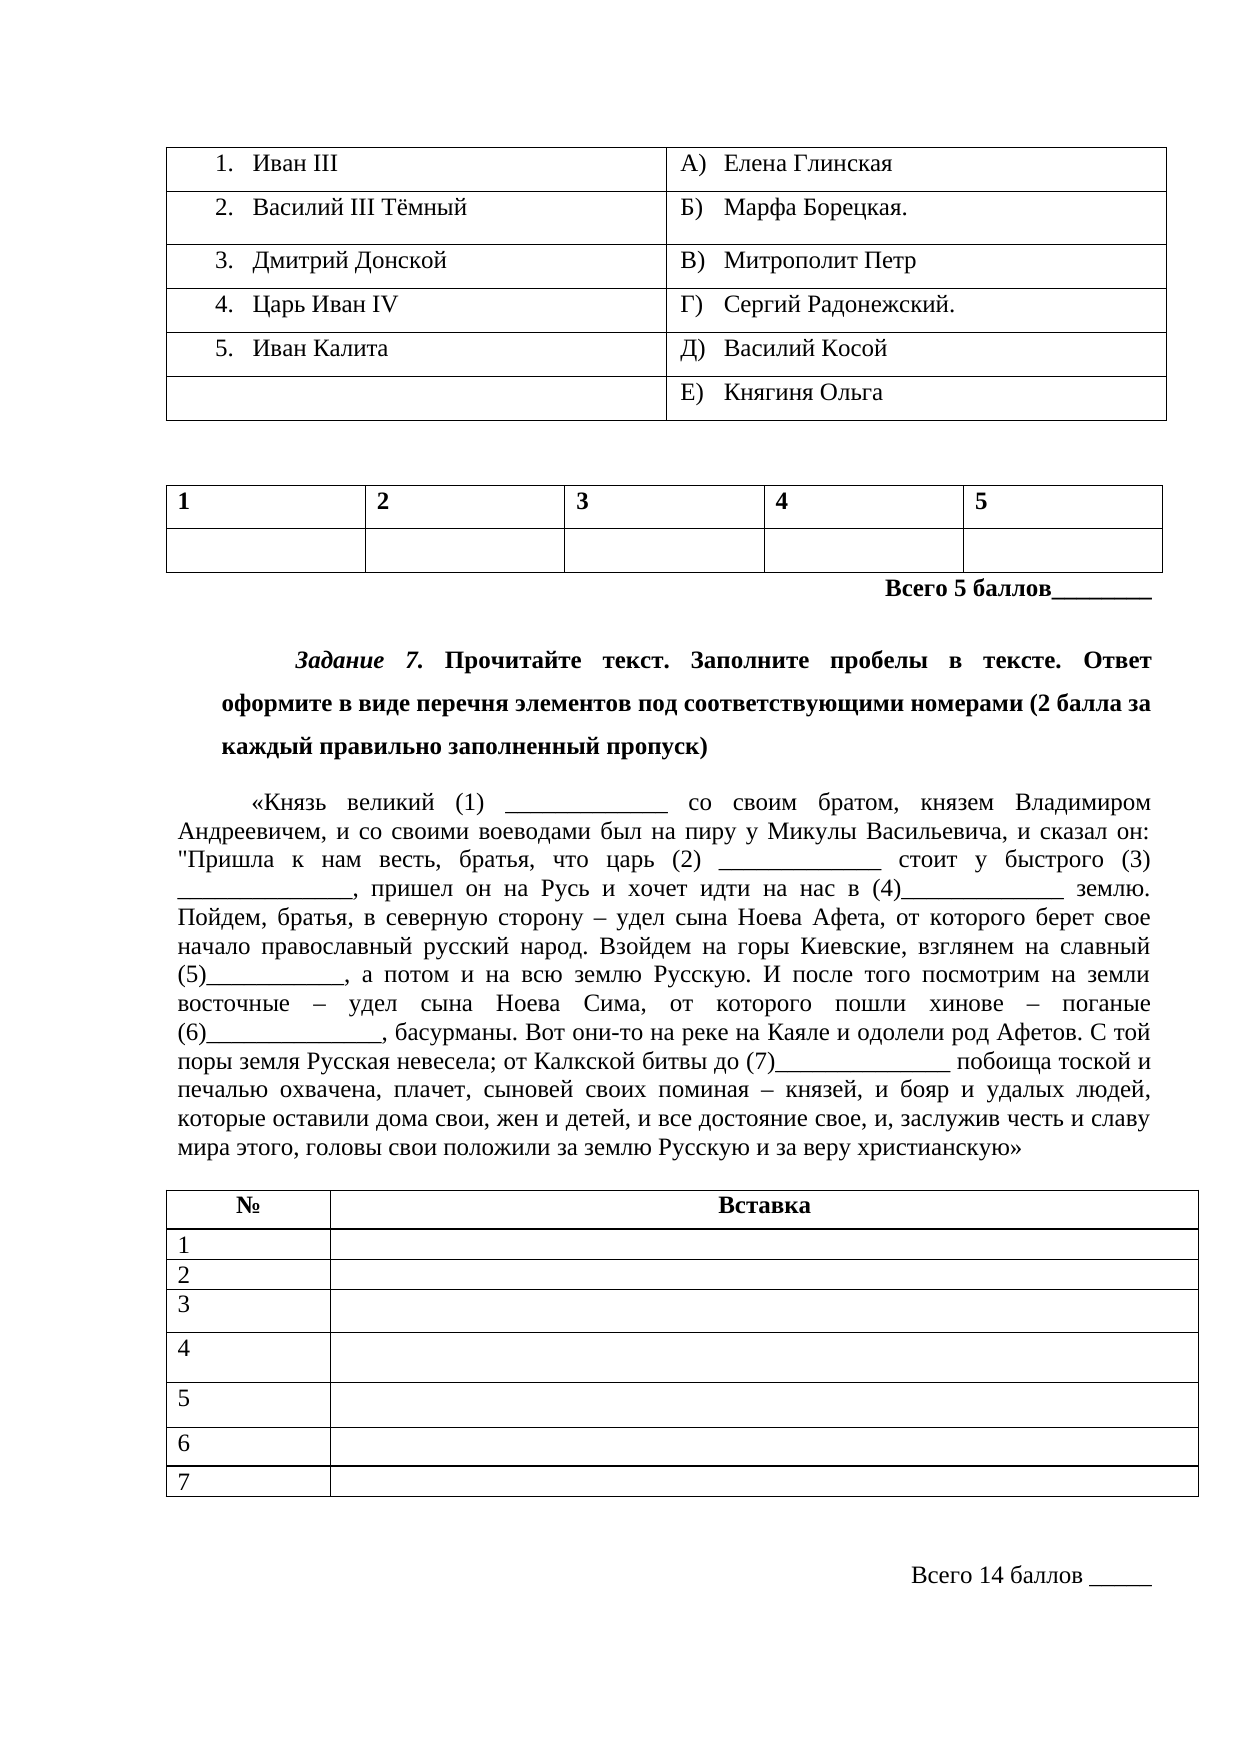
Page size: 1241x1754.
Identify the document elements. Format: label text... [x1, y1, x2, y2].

table_header 2 [366, 486, 564, 528]
table_cell Дмитрий Донской [167, 245, 666, 288]
table_cell Митрополит Петр [667, 245, 1166, 288]
table_cell [366, 529, 564, 572]
table_header Вставка [331, 1191, 1198, 1228]
table_cell Иван Калита [167, 333, 666, 376]
table_cell [765, 529, 963, 572]
table_cell Царь Иван IV [167, 289, 666, 332]
table_header 5 [964, 486, 1162, 528]
table_cell Василий Косой [667, 333, 1166, 376]
table_cell 1 [167, 1230, 330, 1259]
text Всего 14 баллов _____ [177, 1561, 1152, 1589]
table_cell [331, 1467, 1198, 1496]
text «Князь великий (1) _____________ со своим братом, князем Владимиром Андреевичем, и со своими воеводами был на пиру у Микулы Васильевича, и сказал он: "Пришла к нам весть, братья, что царь (2) _____________ стоит у быстрого (3) ______________, пришел он на Русь и хочет идти на нас в (4)_____________ землю. Пойдем, братья, в северную сторону – удел сына Ноева Афета, от которого берет свое начало православный русский народ. Взойдем на горы Киевские, взглянем на славный (5)___________, а потом и на всю землю Русскую. И после того посмотрим на земли восточные – удел сына Ноева Сима, от которого пошли хинове – поганые (6)______________, басурманы. Вот они-то на реке на Каяле и одолели род Афетов. С той поры земля Русская невесела; от Калкской битвы до (7)______________ побоища тоской и печалью охвачена, плачет, сыновей своих поминая – князей, и бояр и удалых людей, которые оставили дома свои, жен и детей, и все достояние свое, и, заслужив честь и славу мира этого, головы свои положили за землю Русскую и за веру христианскую» [177, 787, 1152, 1161]
table_cell 6 [167, 1428, 330, 1465]
table_cell [331, 1260, 1198, 1288]
table_cell 2 [167, 1260, 330, 1288]
table_header 3 [565, 486, 764, 528]
table_cell [331, 1428, 1198, 1465]
table_cell [331, 1290, 1198, 1332]
table_cell [167, 377, 666, 420]
table_cell 7 [167, 1467, 330, 1496]
table_cell [964, 529, 1162, 572]
table_cell [331, 1383, 1198, 1427]
table_header 1 [167, 486, 365, 528]
table_cell 5 [167, 1383, 330, 1427]
table_header Иван III [167, 148, 666, 191]
table_cell Василий III Тёмный [167, 192, 666, 244]
table_cell [167, 529, 365, 572]
table_cell [331, 1230, 1198, 1259]
text Задание 7. Прочитайте текст. Заполните пробелы в тексте. Ответ оформите в виде перечня элементов под соответствующими номерами (2 балла за каждый правильно заполненный пропуск) [221, 645, 1152, 760]
table_cell Сергий Радонежский. [667, 289, 1166, 332]
table_cell 4 [167, 1333, 330, 1382]
table_header 4 [765, 486, 963, 528]
table_header Елена Глинская [667, 148, 1166, 191]
table_header № [167, 1191, 330, 1228]
table_cell Княгиня Ольга [667, 377, 1166, 420]
text Всего 5 баллов________ [177, 573, 1152, 602]
table_cell 3 [167, 1290, 330, 1332]
table_cell [331, 1333, 1198, 1382]
table_cell Марфа Борецкая. [667, 192, 1166, 244]
table_cell [565, 529, 764, 572]
